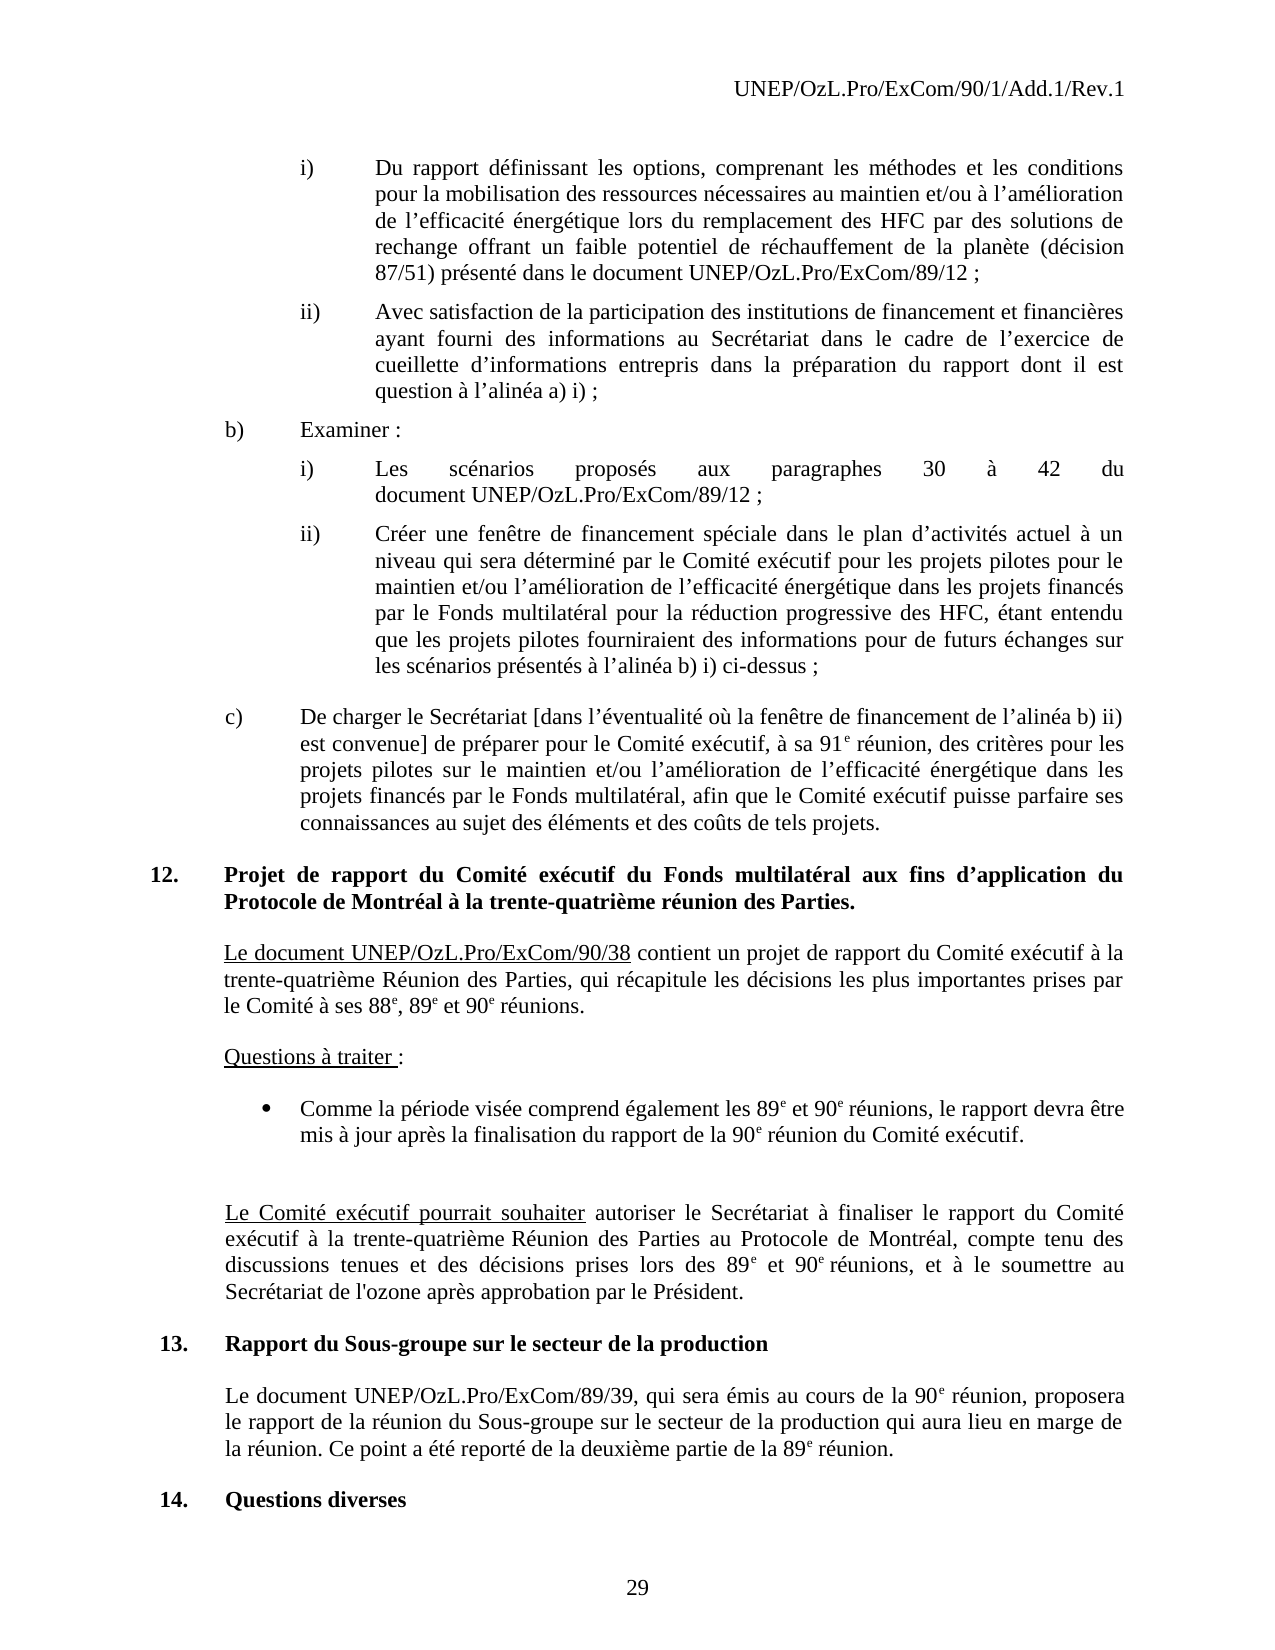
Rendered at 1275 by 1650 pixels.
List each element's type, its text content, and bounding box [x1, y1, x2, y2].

subtitle Le document UNEP/OzL.Pro/ExCom/89/39, qui sera émis au cours de la 90e réunion, proposera le rapport de la réunion du Sous-groupe sur le secteur de la production qui aura lieu en marge de la réunion. Ce point a été reporté de la deuxième partie de la 89e réunion. [225, 1382, 1125, 1461]
subtitle Projet de rapport du Comité exécutif du Fonds multilatéral aux fins d’application du Protocole de Montréal à la trente-quatrième réunion des Parties. [150, 862, 1125, 914]
text Le Comité exécutif pourrait souhaiter autoriser le Secrétariat à finaliser le rapport du Comité exécutif à la trente-quatrième Réunion des Parties au Protocole de Montréal, compte tenu des discussions tenues et des décisions prises lors des 89e et 90e réunions, et à le soumettre au Secrétariat de l'ozone après approbation par le Président. [225, 1199, 1125, 1304]
list Comme la période visée comprend également les 89e et 90e réunions, le rapport devra être mis à jour après la finalisation du rapport de la 90e réunion du Comité exécutif. [262, 1095, 1125, 1147]
subtitle i) Les scénarios proposés aux paragraphes 30 à 42 du document UNEP/OzL.Pro/ExCom/89/12 ; [300, 455, 1125, 508]
subtitle b) Examiner : [225, 416, 1125, 443]
subtitle Rapport du Sous-groupe sur le secteur de la production [159, 1331, 1125, 1357]
text c) De charger le Secrétariat [dans l’éventualité où la fenêtre de financement de l’alinéa b) ii) est convenue] de préparer pour le Comité exécutif, à sa 91e réunion, des critères pour les projets pilotes sur le maintien et/ou l’amélioration de l’efficacité énergétique dans les projets financés par le Fonds multilatéral, afin que le Comité exécutif puisse parfaire ses connaissances au sujet des éléments et des coûts de tels projets. [225, 703, 1125, 835]
subtitle i) Du rapport définissant les options, comprenant les méthodes et les conditions pour la mobilisation des ressources nécessaires au maintien et/ou à l’amélioration de l’efficacité énergétique lors du remplacement des HFC par des solutions de rechange offrant un faible potentiel de réchauffement de la planète (décision 87/51) présenté dans le document UNEP/OzL.Pro/ExCom/89/12 ; [300, 154, 1125, 286]
text Le document UNEP/OzL.Pro/ExCom/90/38 contient un projet de rapport du Comité exécutif à la trente-quatrième Réunion des Parties, qui récapitule les décisions les plus importantes prises par le Comité à ses 88e, 89e et 90e réunions. [223, 939, 1125, 1018]
subtitle Questions diverses [159, 1486, 1125, 1512]
subtitle ii) Créer une fenêtre de financement spéciale dans le plan d’activités actuel à un niveau qui sera déterminé par le Comité exécutif pour les projets pilotes pour le maintien et/ou l’amélioration de l’efficacité énergétique dans les projets financés par le Fonds multilatéral pour la réduction progressive des HFC, étant entendu que les projets pilotes fourniraient des informations pour de futurs échanges sur les scénarios présentés à l’alinéa b) i) ci-dessus ; [300, 520, 1125, 678]
text Questions à traiter : [224, 1043, 1125, 1070]
subtitle ii) Avec satisfaction de la participation des institutions de financement et financières ayant fourni des informations au Secrétariat dans le cadre de l’exercice de cueillette d’informations entrepris dans la préparation du rapport dont il est question à l’alinéa a) i) ; [300, 298, 1125, 404]
